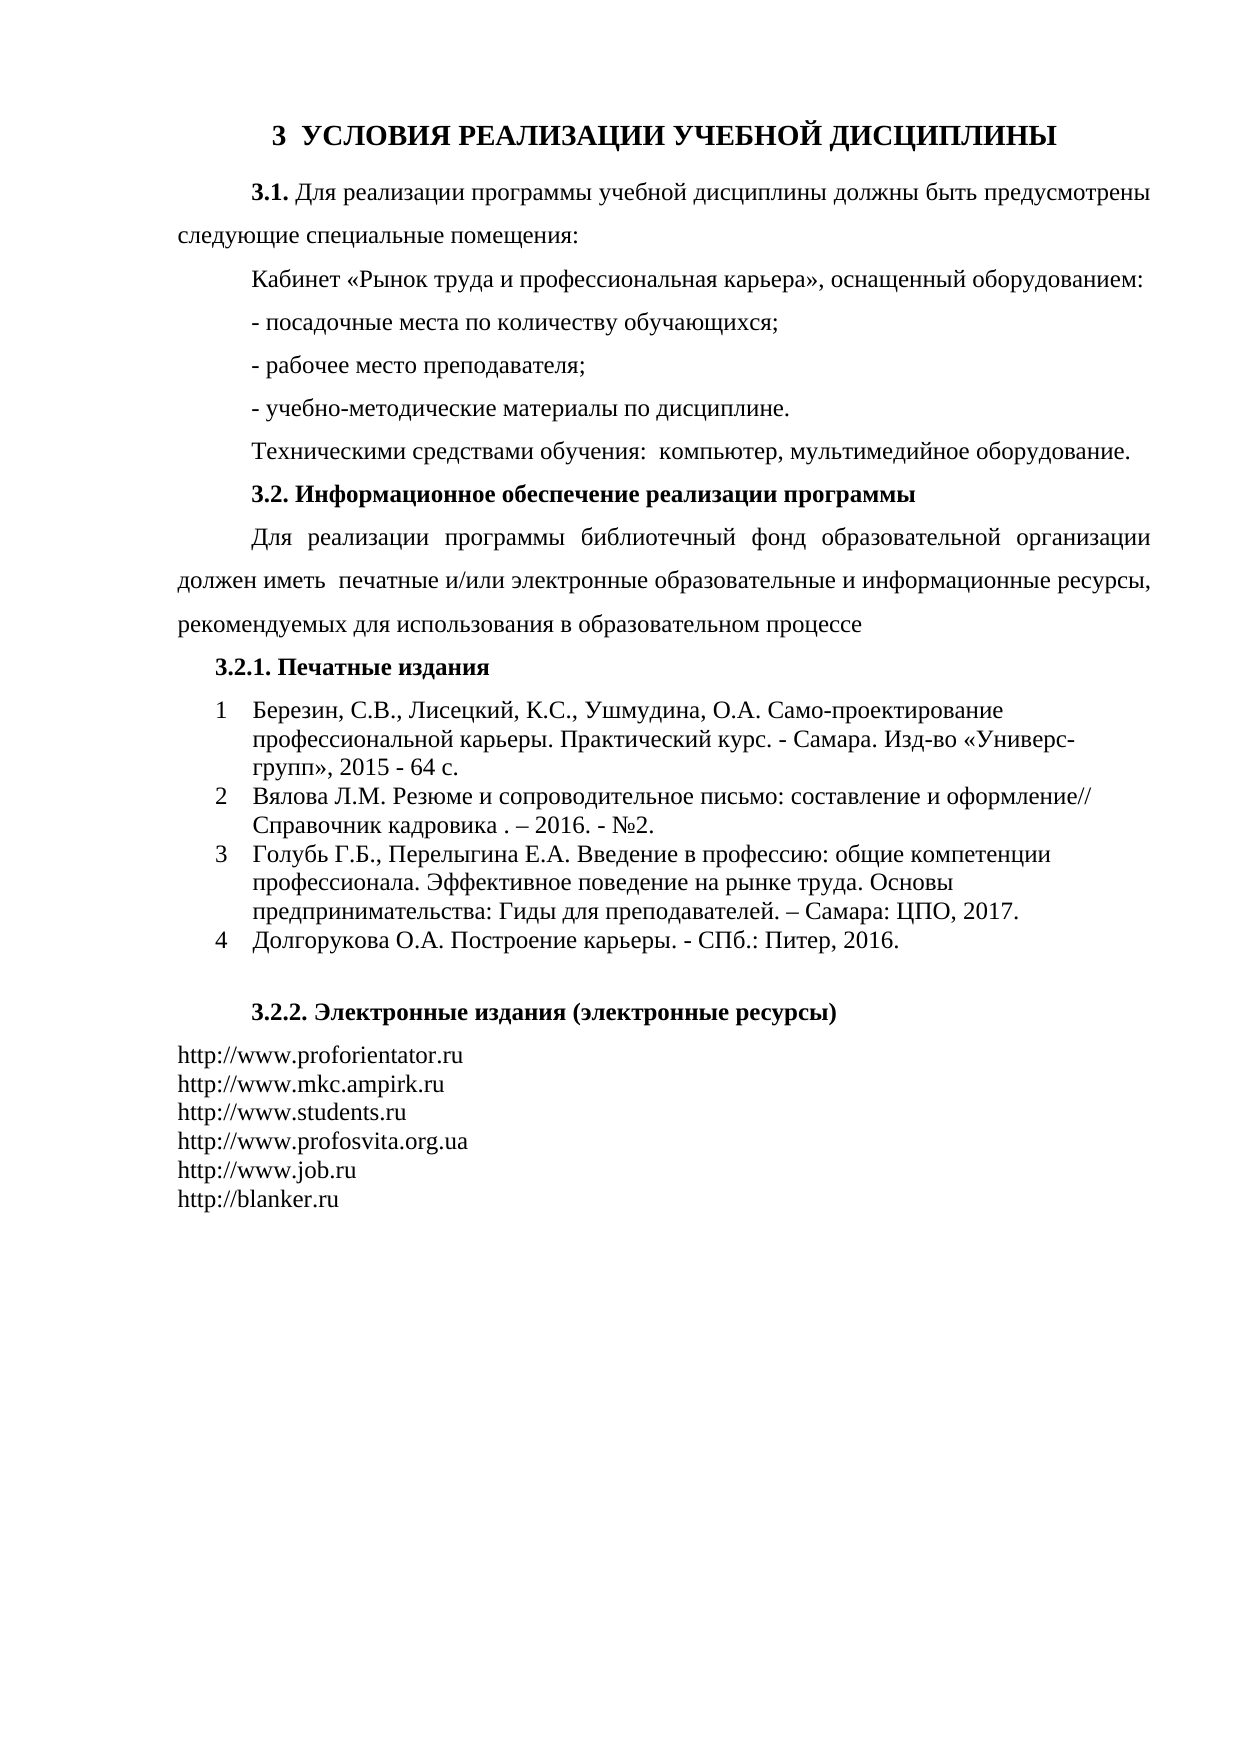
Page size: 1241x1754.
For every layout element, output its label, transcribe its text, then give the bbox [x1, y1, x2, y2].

text Кабинет «Рынок труда и профессиональная карьера», оснащенный оборудованием: [177, 264, 1152, 292]
list Долгорукова О.А. Построение карьеры. - СПб.: Питер, 2016. [215, 925, 1152, 954]
text http://www.mkc.ampirk.ru [177, 1069, 1152, 1097]
text - учебно-методические материалы по дисциплине. [251, 393, 1152, 422]
text 3.2.1. Печатные издания [215, 652, 1152, 681]
text Для реализации программы библиотечный фонд образовательной организации должен иметь печатные и/или электронные образовательные и информационные ресурсы, рекомендуемых для использования в образовательном процессе [177, 522, 1152, 637]
text 3.1. Для реализации программы учебной дисциплины должны быть предусмотрены следующие специальные помещения: [177, 177, 1152, 249]
list Вялова Л.М. Резюме и сопроводительное письмо: составление и оформление// Справочник кадровика . – 2016. - №2. [215, 781, 1152, 839]
text http://blanker.ru [177, 1184, 1152, 1212]
text 3.2. Информационное обеспечение реализации программы [177, 479, 1152, 508]
text 3 УСЛОВИЯ РЕАЛИЗАЦИИ УЧЕБНОЙ ДИСЦИПЛИНЫ [177, 118, 1152, 152]
text http://www.students.ru [177, 1097, 1152, 1126]
text Техническими средствами обучения: компьютер, мультимедийное оборудование. [251, 436, 1152, 465]
list Голубь Г.Б., Перелыгина Е.А. Введение в профессию: общие компетенции профессионала. Эффективное поведение на рынке труда. Основы предпринимательства: Гиды для преподавателей. – Самара: ЦПО, 2017. [215, 839, 1152, 925]
text 3.2.2. Электронные издания (электронные ресурсы) [177, 997, 1152, 1026]
text http://www.profosvita.org.ua [177, 1126, 1152, 1155]
text http://www.proforientator.ru [177, 1040, 1152, 1069]
text http://www.job.ru [177, 1155, 1152, 1184]
text - посадочные места по количеству обучающихся; [177, 307, 1152, 336]
text - рабочее место преподавателя; [177, 350, 1152, 379]
list Березин, С.В., Лисецкий, К.С., Ушмудина, О.А. Само-проектирование профессиональной карьеры. Практический курс. - Самара. Изд-во «Универс-групп», 2015 - 64 с. [215, 695, 1152, 781]
